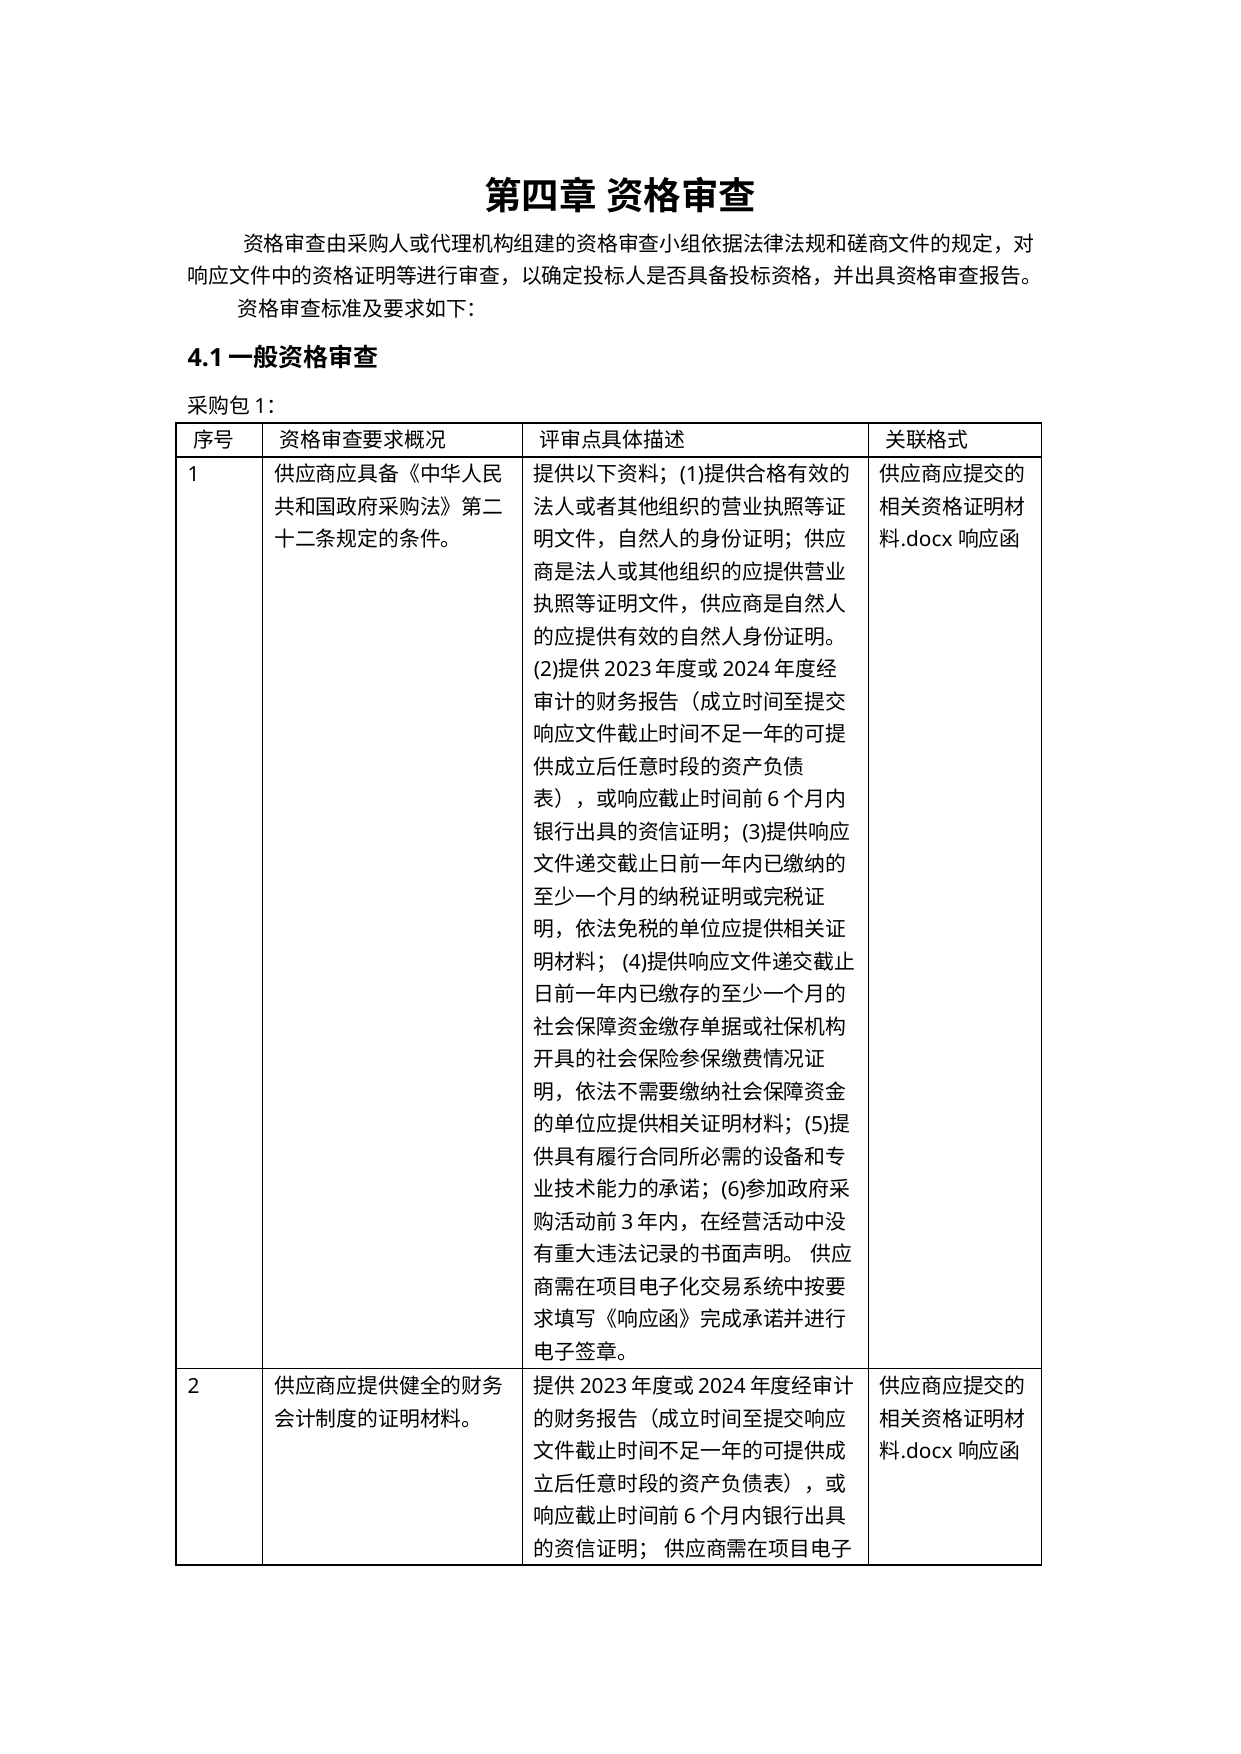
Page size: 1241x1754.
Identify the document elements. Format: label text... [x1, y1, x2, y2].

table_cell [263, 1369, 522, 1564]
table_cell 1 [177, 458, 262, 1368]
text 资格审查由采购人或代理机构组建的资格审查小组依据法律法规和磋商文件的规定，对响应文件中的资格证明等进行审查，以确定投标人是否具备投标资格，并出具资格审查报告。 [187, 227, 1053, 292]
table_cell 提供以下资料；(1)提供合格有效的法人或者其他组织的营业执照等证明文件，自然人的身份证明；供应商是法人或其他组织的应提供营业执照等证明文件，供应商是自然人的应提供有效的自然人身份证明。(2)提供2023年度或2024年度经审计的财务报告（成立时间至提交响应文件截止时间不足一年的可提供成立后任意时段的资产负债表），或响应截止时间前6个月内银行出具的资信证明；(3)提供响应文件递交截止日前一年内已缴纳的至少一个月的纳税证明或完税证明，依法免税的单位应提供相关证明材料； (4)提供响应文件递交截止日前一年内已缴存的至少一个月的社会保障资金缴存单据或社保机构开具的社会保险参保缴费情况证明，依法不需要缴纳社会保障资金的单位应提供相关证明材料；(5)提供具有履行合同所必需的设备和专业技术能力的承诺；(6)参加政府采购活动前3年内，在经营活动中没有重大违法记录的书面声明。 供应商需在项目电子化交易系统中按要求填写《响应函》完成承诺并进行电子签章。 [523, 458, 868, 1368]
text 采购包1： [187, 389, 1053, 422]
table_header 关联格式 [869, 424, 1041, 456]
table_cell 2 [177, 1369, 262, 1564]
table_cell 供应商应提交的相关资格证明材料.docx 响应函 [869, 458, 1041, 1368]
text 4.1一般资格审查 [187, 324, 1053, 389]
table_header 序号 [177, 424, 262, 456]
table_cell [869, 1369, 1041, 1564]
table_cell 供应商应具备《中华人民共和国政府采购法》第二十二条规定的条件。 [263, 458, 522, 1368]
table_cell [523, 1369, 868, 1564]
table_header 资格审查要求概况 [263, 424, 522, 456]
table_header 评审点具体描述 [523, 424, 868, 456]
text 第四章 资格审查 [187, 162, 1053, 227]
text 资格审查标准及要求如下： [187, 292, 1053, 324]
